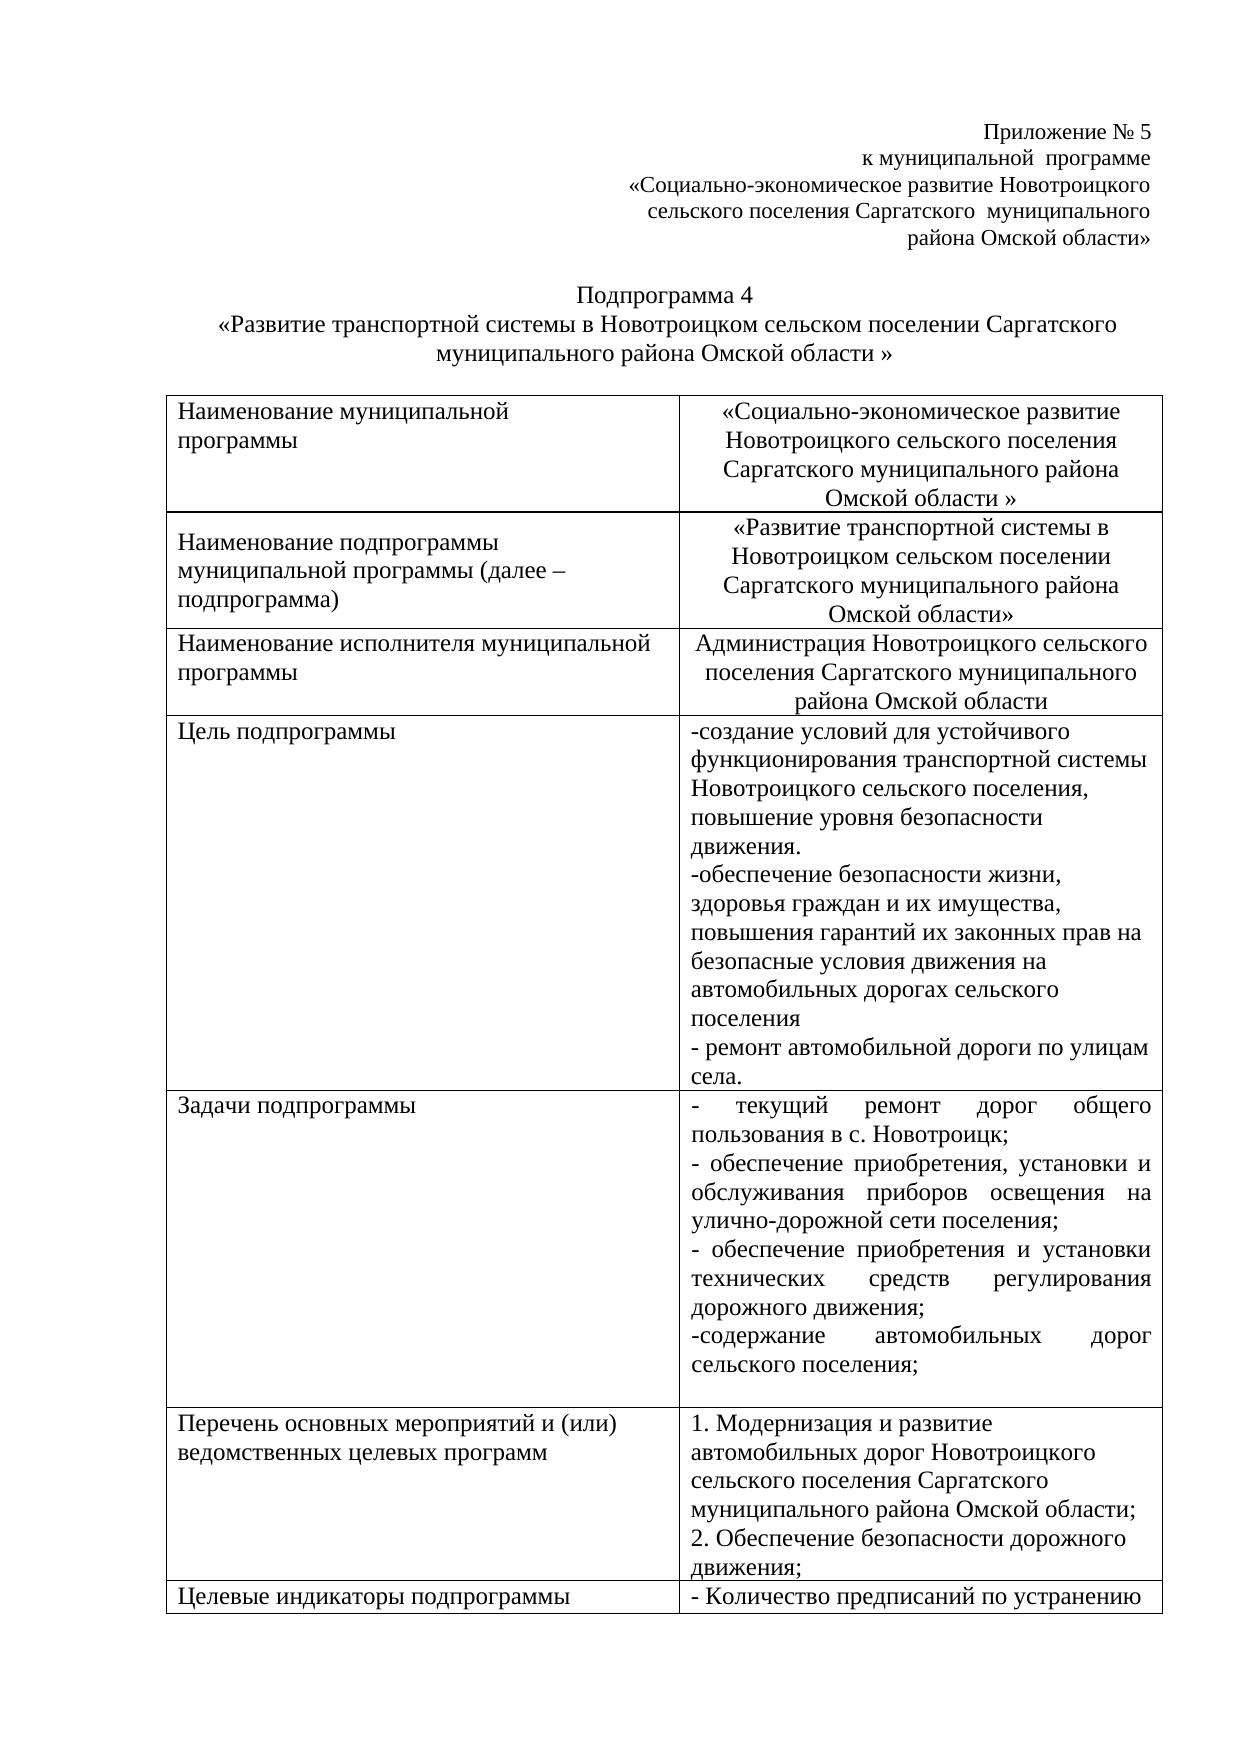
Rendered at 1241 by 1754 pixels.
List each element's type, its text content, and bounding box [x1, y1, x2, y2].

text Подпрограмма 4 [177, 280, 1152, 309]
text Приложение № 5 [177, 118, 1152, 144]
table_cell 1. Модернизация и развитие автомобильных дорог Новотроицкого сельского поселения Саргатского муниципального района Омской области; 2. Обеспечение безопасности дорожного движения; [680, 1408, 1162, 1580]
text к муниципальной программе [177, 144, 1152, 171]
table_cell Наименование подпрограммы муниципальной программы (далее – подпрограмма) [167, 513, 679, 627]
table_cell -создание условий для устойчивого функционирования транспортной системы Новотроицкого сельского поселения, повышение уровня безопасности движения. -обеспечение безопасности жизни, здоровья граждан и их имущества, повышения гарантий их законных прав на безопасные условия движения на автомобильных дорогах сельского поселения - ремонт автомобильной дороги по улицам села. [680, 716, 1162, 1089]
table_cell Администрация Новотроицкого сельского поселения Саргатского муниципального района Омской области [680, 629, 1162, 715]
table_header Наименование муниципальной программы [167, 396, 679, 511]
text района Омской области» [177, 223, 1152, 250]
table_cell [167, 1581, 679, 1613]
table_cell Перечень основных мероприятий и (или) ведомственных целевых программ [167, 1408, 679, 1580]
table_cell Цель подпрограммы [167, 716, 679, 1089]
table_cell - текущий ремонт дорог общего пользования в с. Новотроицк; - обеспечение приобретения, установки и обслуживания приборов освещения на улично-дорожной сети поселения; - обеспечение приобретения и установки технических средств регулирования дорожного движения; -содержание автомобильных дорог сельского поселения; [680, 1091, 1162, 1407]
table_cell «Развитие транспортной системы в Новотроицком сельском поселении Саргатского муниципального района Омской области» [680, 513, 1162, 627]
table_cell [680, 1581, 1162, 1613]
text сельского поселения Саргатского муниципального [177, 197, 1152, 223]
text «Социально-экономическое развитие Новотроицкого [177, 171, 1152, 197]
table_cell Задачи подпрограммы [167, 1091, 679, 1407]
table_cell Наименование исполнителя муниципальной программы [167, 629, 679, 715]
table_header «Социально-экономическое развитие Новотроицкого сельского поселения Саргатского муниципального района Омской области » [680, 396, 1162, 511]
text «Развитие транспортной системы в Новотроицком сельском поселении Саргатского муниципального района Омской области » [177, 309, 1152, 367]
